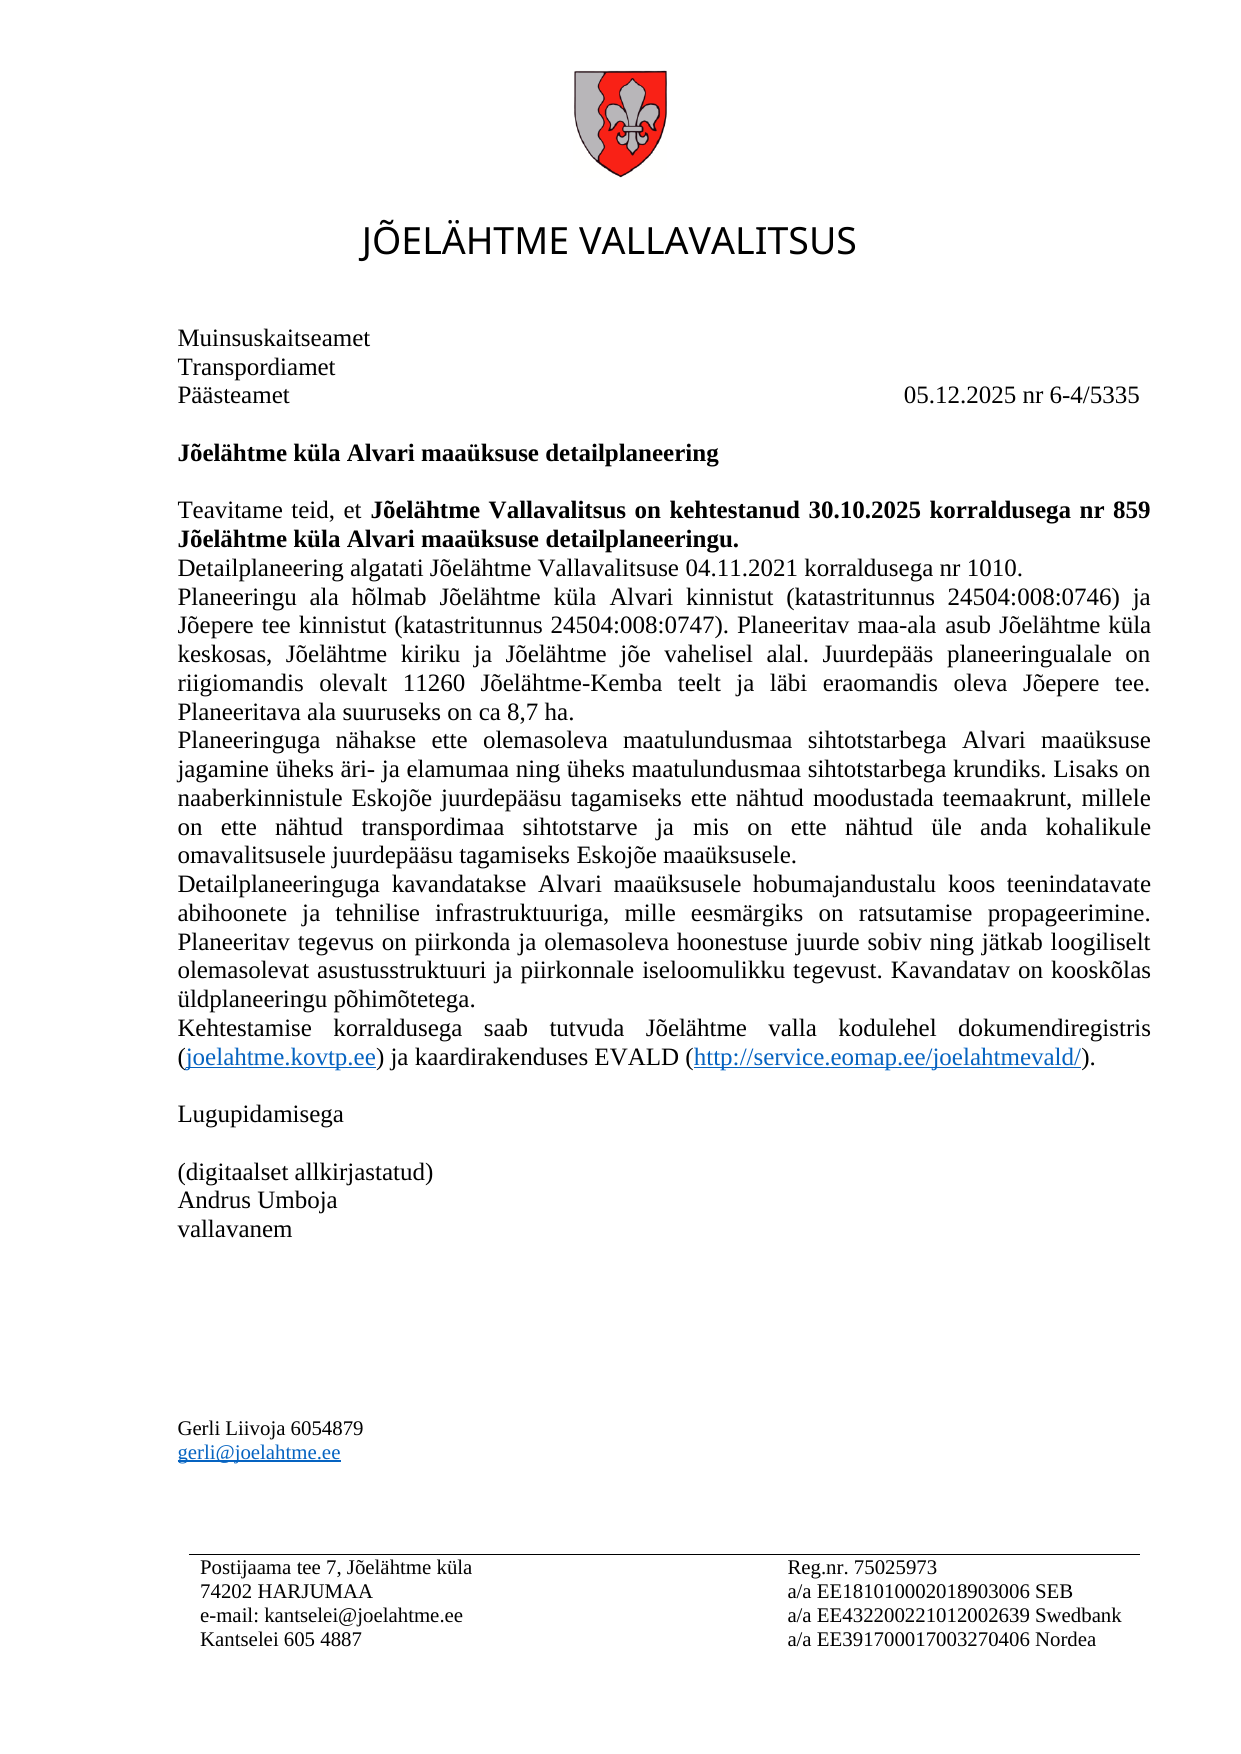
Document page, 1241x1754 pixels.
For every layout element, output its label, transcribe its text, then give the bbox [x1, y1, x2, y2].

text gerli@joelahtme.ee [177, 1440, 1152, 1464]
text (digitaalset allkirjastatud) [177, 1157, 1152, 1186]
subtitle JÕELÄHTME VALLAVALITSUS [177, 214, 1152, 266]
picture [573, 70, 668, 178]
text vallavanem [177, 1214, 1152, 1243]
text Transpordiamet [177, 352, 1152, 381]
text Andrus Umboja [177, 1186, 1152, 1214]
text Lugupidamisega [177, 1099, 1152, 1128]
text Muinsuskaitseamet [177, 323, 1152, 352]
text Detailplaneeringuga kavandatakse Alvari maaüksusele hobumajandustalu koos teenindatavate abihoonete ja tehnilise infrastruktuuriga, mille eesmärgiks on ratsutamise propageerimine. Planeeritav tegevus on piirkonda ja olemasoleva hoonestuse juurde sobiv ning jätkab loogiliselt olemasolevat asustusstruktuuri ja piirkonnale iseloomulikku tegevust. Kavandatav on kooskõlas üldplaneeringu põhimõtetega. [177, 869, 1152, 1013]
text Jõelähtme küla Alvari maaüksuse detailplaneering [177, 438, 1152, 467]
text Teavitame teid, et Jõelähtme Vallavalitsus on kehtestanud 30.10.2025 korraldusega nr 859 Jõelähtme küla Alvari maaüksuse detailplaneeringu. [177, 496, 1152, 553]
text Planeeringu ala hõlmab Jõelähtme küla Alvari kinnistut (katastritunnus 24504:008:0746) ja Jõepere tee kinnistut (katastritunnus 24504:008:0747). Planeeritav maa-ala asub Jõelähtme küla keskosas, Jõelähtme kiriku ja Jõelähtme jõe vahelisel alal. Juurdepääs planeeringualale on riigiomandis olevalt 11260 Jõelähtme-Kemba teelt ja läbi eraomandis oleva Jõepere tee. Planeeritava ala suuruseks on ca 8,7 ha. [177, 582, 1152, 726]
text Gerli Liivoja 6054879 [177, 1416, 1152, 1440]
text Detailplaneering algatati Jõelähtme Vallavalitsuse 04.11.2021 korraldusega nr 1010. [177, 553, 1152, 582]
text Planeeringuga nähakse ette olemasoleva maatulundusmaa sihtotstarbega Alvari maaüksuse jagamine üheks äri- ja elamumaa ning üheks maatulundusmaa sihtotstarbega krundiks. Lisaks on naaberkinnistule Eskojõe juurdepääsu tagamiseks ette nähtud moodustada teemaakrunt, millele on ette nähtud transpordimaa sihtotstarve ja mis on ette nähtud üle anda kohalikule omavalitsusele juurdepääsu tagamiseks Eskojõe maaüksusele. [177, 726, 1152, 869]
text Kehtestamise korraldusega saab tutvuda Jõelähtme valla kodulehel dokumendiregistris (joelahtme.kovtp.ee) ja kaardirakenduses EVALD (http://service.eomap.ee/joelahtmevald/). [177, 1013, 1152, 1071]
text Päästeamet 05.12.2025 nr 6-4/5335 [177, 381, 1152, 409]
